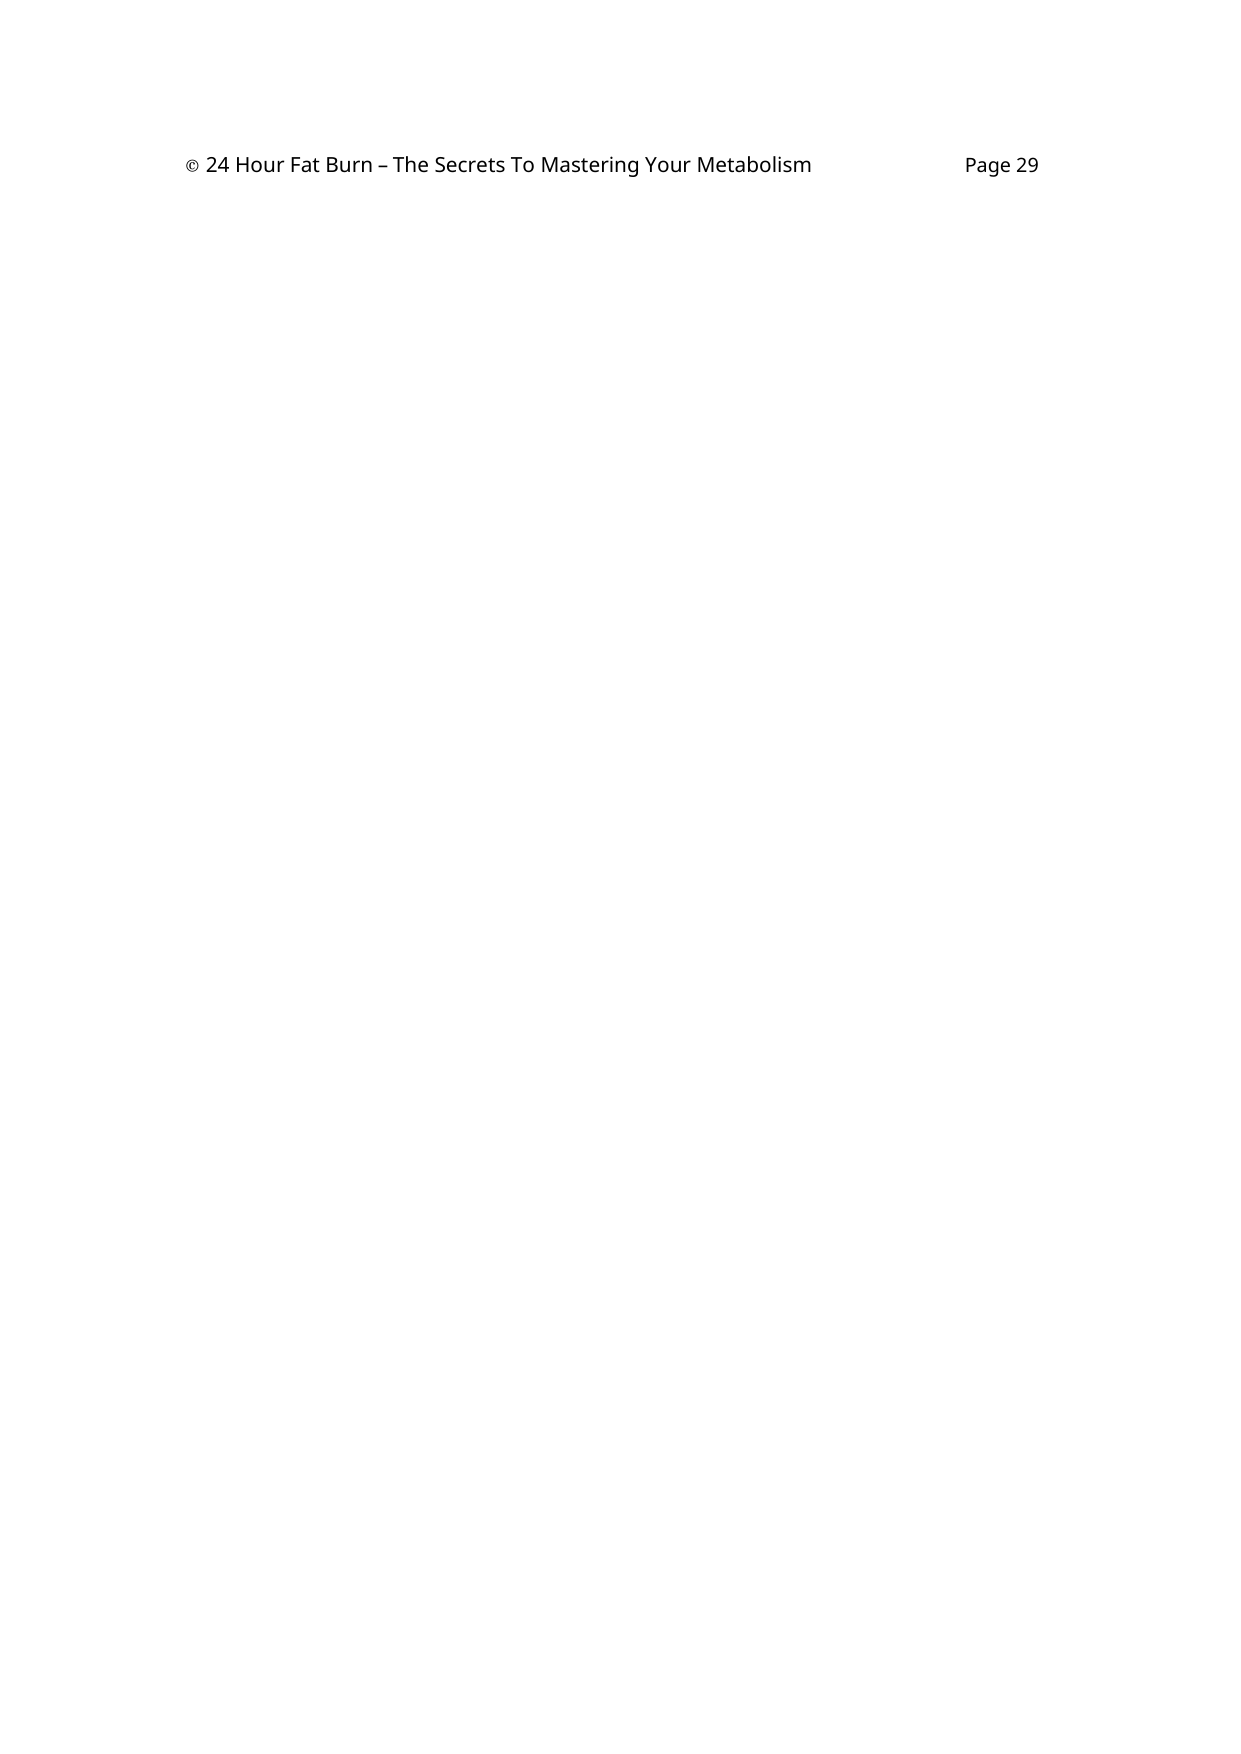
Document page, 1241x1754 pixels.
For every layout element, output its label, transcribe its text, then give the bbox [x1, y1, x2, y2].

text © 24 Hour Fat Burn – The Secrets To Mastering Your Metabolism Page 29 [183, 150, 1090, 178]
